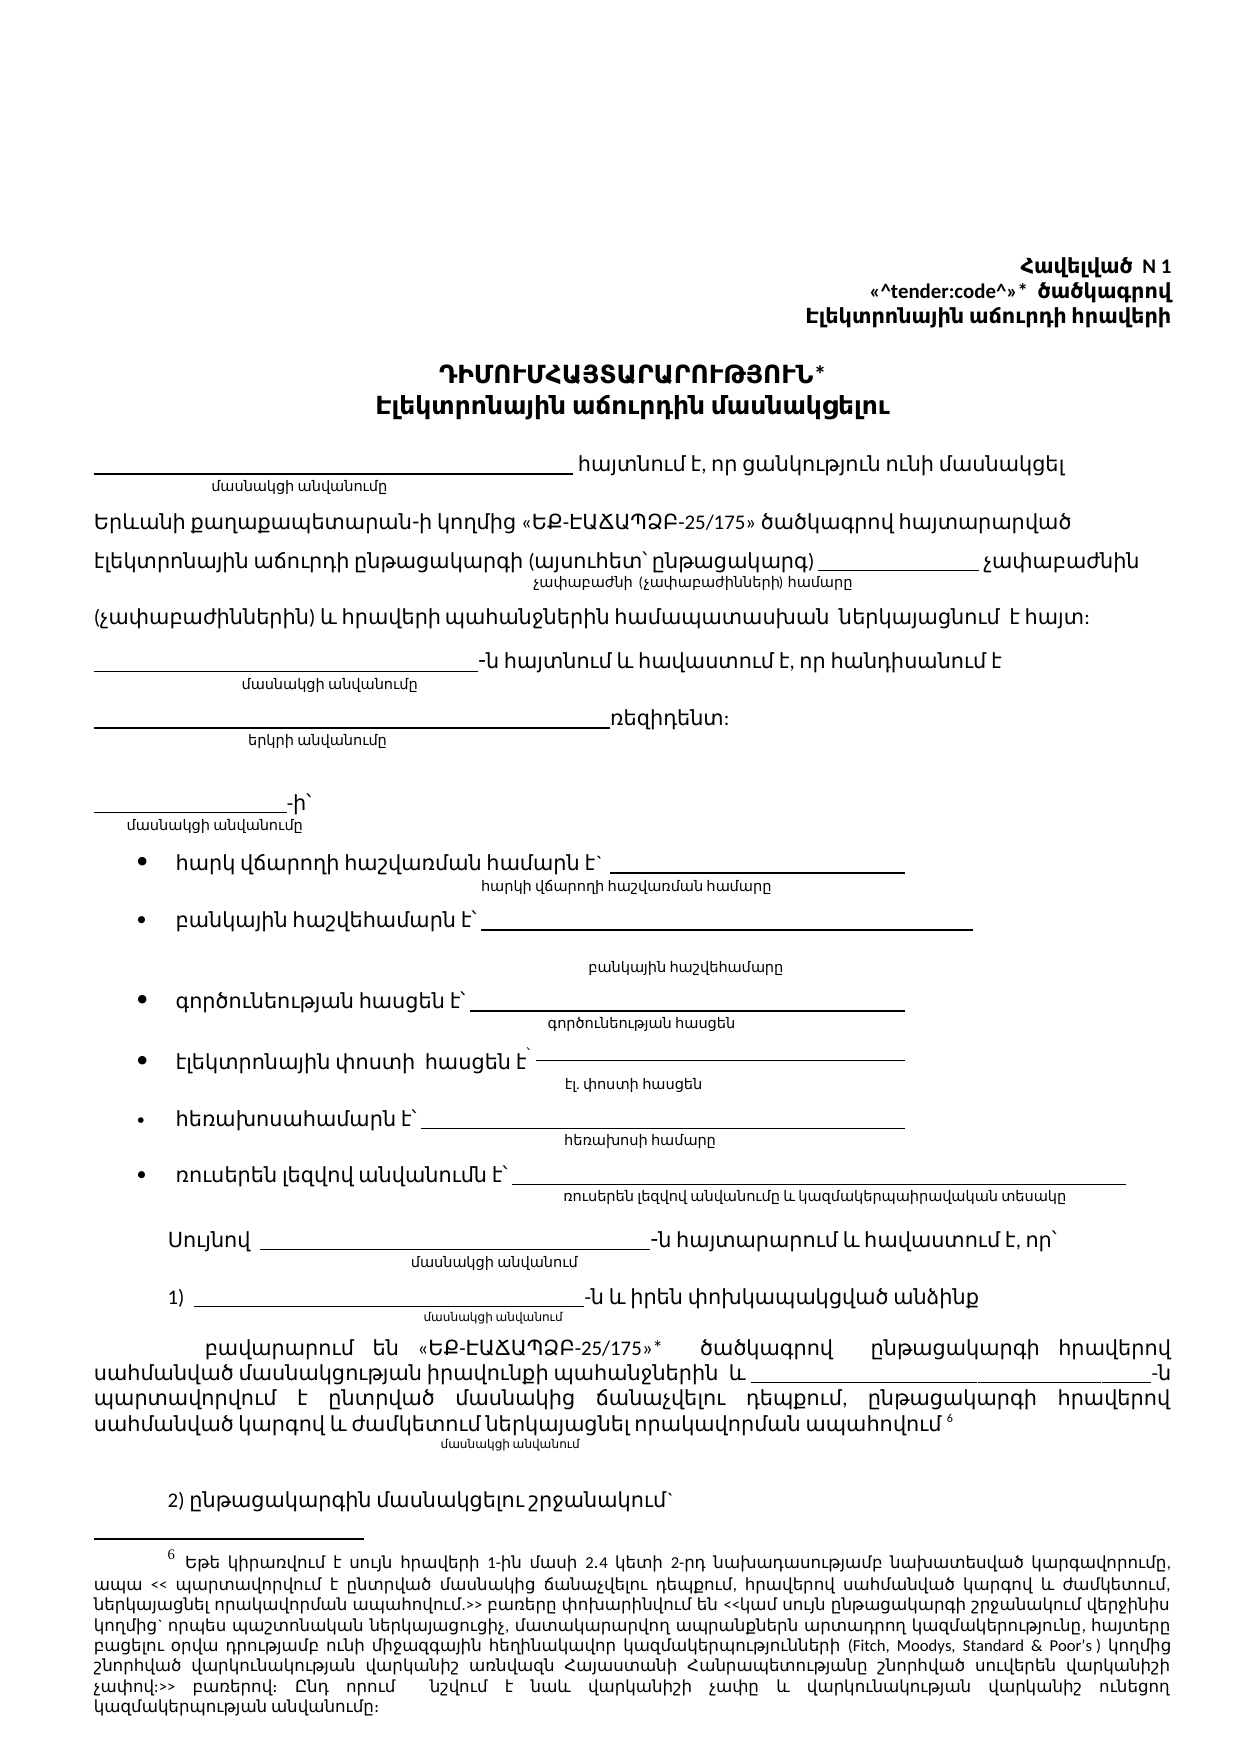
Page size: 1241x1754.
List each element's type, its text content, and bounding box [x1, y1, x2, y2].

text ռեզիդենտ: [94, 706, 1171, 731]
list բանկային հաշվեհամարն է՝ [138, 907, 1171, 958]
list ռուսերեն լեզվով անվանումն է՝ [138, 1162, 1171, 1187]
text ԴԻՄՈՒՄՀԱՅՏԱՐԱՐՈՒԹՅՈՒՆ* [94, 360, 1171, 390]
list հարկ վճարողի հաշվառման համարն է` [138, 846, 1171, 877]
text -ի՝ [94, 790, 1171, 816]
text 2) ընթացակարգին մասնակցելու շրջանակում` [94, 1487, 1171, 1513]
text հայտնում է, որ ցանկություն ունի մասնակցել [94, 451, 1171, 477]
text հեռախոսի համարը [462, 1131, 1171, 1162]
text երկրի անվանումը [94, 731, 1171, 762]
text էլ. փոստի հասցեն [94, 1075, 1171, 1106]
list էլեկտրոնային փոստի հասցեն է՝ [138, 1045, 1171, 1075]
text Էլեկտրոնային աճուրդի հրավերի [94, 304, 1171, 329]
text բանկային հաշվեհամարը [94, 958, 1171, 989]
text մասնակցի անվանում [94, 1309, 1171, 1335]
text մասնակցի անվանումը [94, 477, 1171, 507]
text 1) -ն և իրեն փոխկապակցված անձինք [94, 1284, 1171, 1309]
text բավարարում են «ԵՔ-ԷԱՃԱՊՁԲ-25/175»* ծածկագրով ընթացակարգի հրավերով սահմանված մասնակցության իրավունքի պահանջներին և -ն պարտավորվում է ընտրված մասնակից ճանաչվելու դեպքում, ընթացակարգի հրավերով սահմանված կարգով և ժամկետում ներկայացնել որակավորման ապահովում [94, 1335, 1171, 1436]
subtitle Էլեկտրոնային աճուրդին մասնակցելու [94, 390, 1171, 421]
text (չափաբաժիններին) և հրավերի պահանջներին համապատասխան ներկայացնում է հայտ: [94, 604, 1171, 629]
text գործունեության հասցեն [94, 1014, 1171, 1045]
text «^tender:code^»* ծածկագրով [94, 278, 1171, 304]
text Երևանի քաղաքապետարան-ի կողմից «ԵՔ-ԷԱՃԱՊՁԲ-25/175» ծածկագրով հայտարարված [94, 507, 1171, 535]
list գործունեության հասցեն է՝ [138, 989, 1171, 1014]
text հարկի վճարողի հաշվառման համարը [94, 877, 1171, 907]
text -ն հայտնում և հավաստում է, որ հանդիսանում է [94, 644, 1171, 675]
list հեռախոսահամարն է՝ [138, 1106, 1171, 1131]
text Սույնով -ն հայտարարում և հավաստում է, որ՝ [94, 1223, 1171, 1253]
text մասնակցի անվանում [94, 1253, 1171, 1284]
text մասնակցի անվանումը [94, 675, 1171, 706]
text մասնակցի անվանում [94, 1436, 1171, 1462]
text մասնակցի անվանումը [94, 816, 1171, 846]
text ռուսերեն լեզվով անվանումը և կազմակերպաիրավական տեսակը [94, 1187, 1171, 1218]
text Հավելված N 1 [94, 253, 1171, 278]
text էլեկտրոնային աճուրդի ընթացակարգի (այսուհետ՝ ընթացակարգ) չափաբաժնին [94, 548, 1171, 573]
text չափաբաժնի (չափաբաժինների) համարը [94, 573, 1171, 604]
